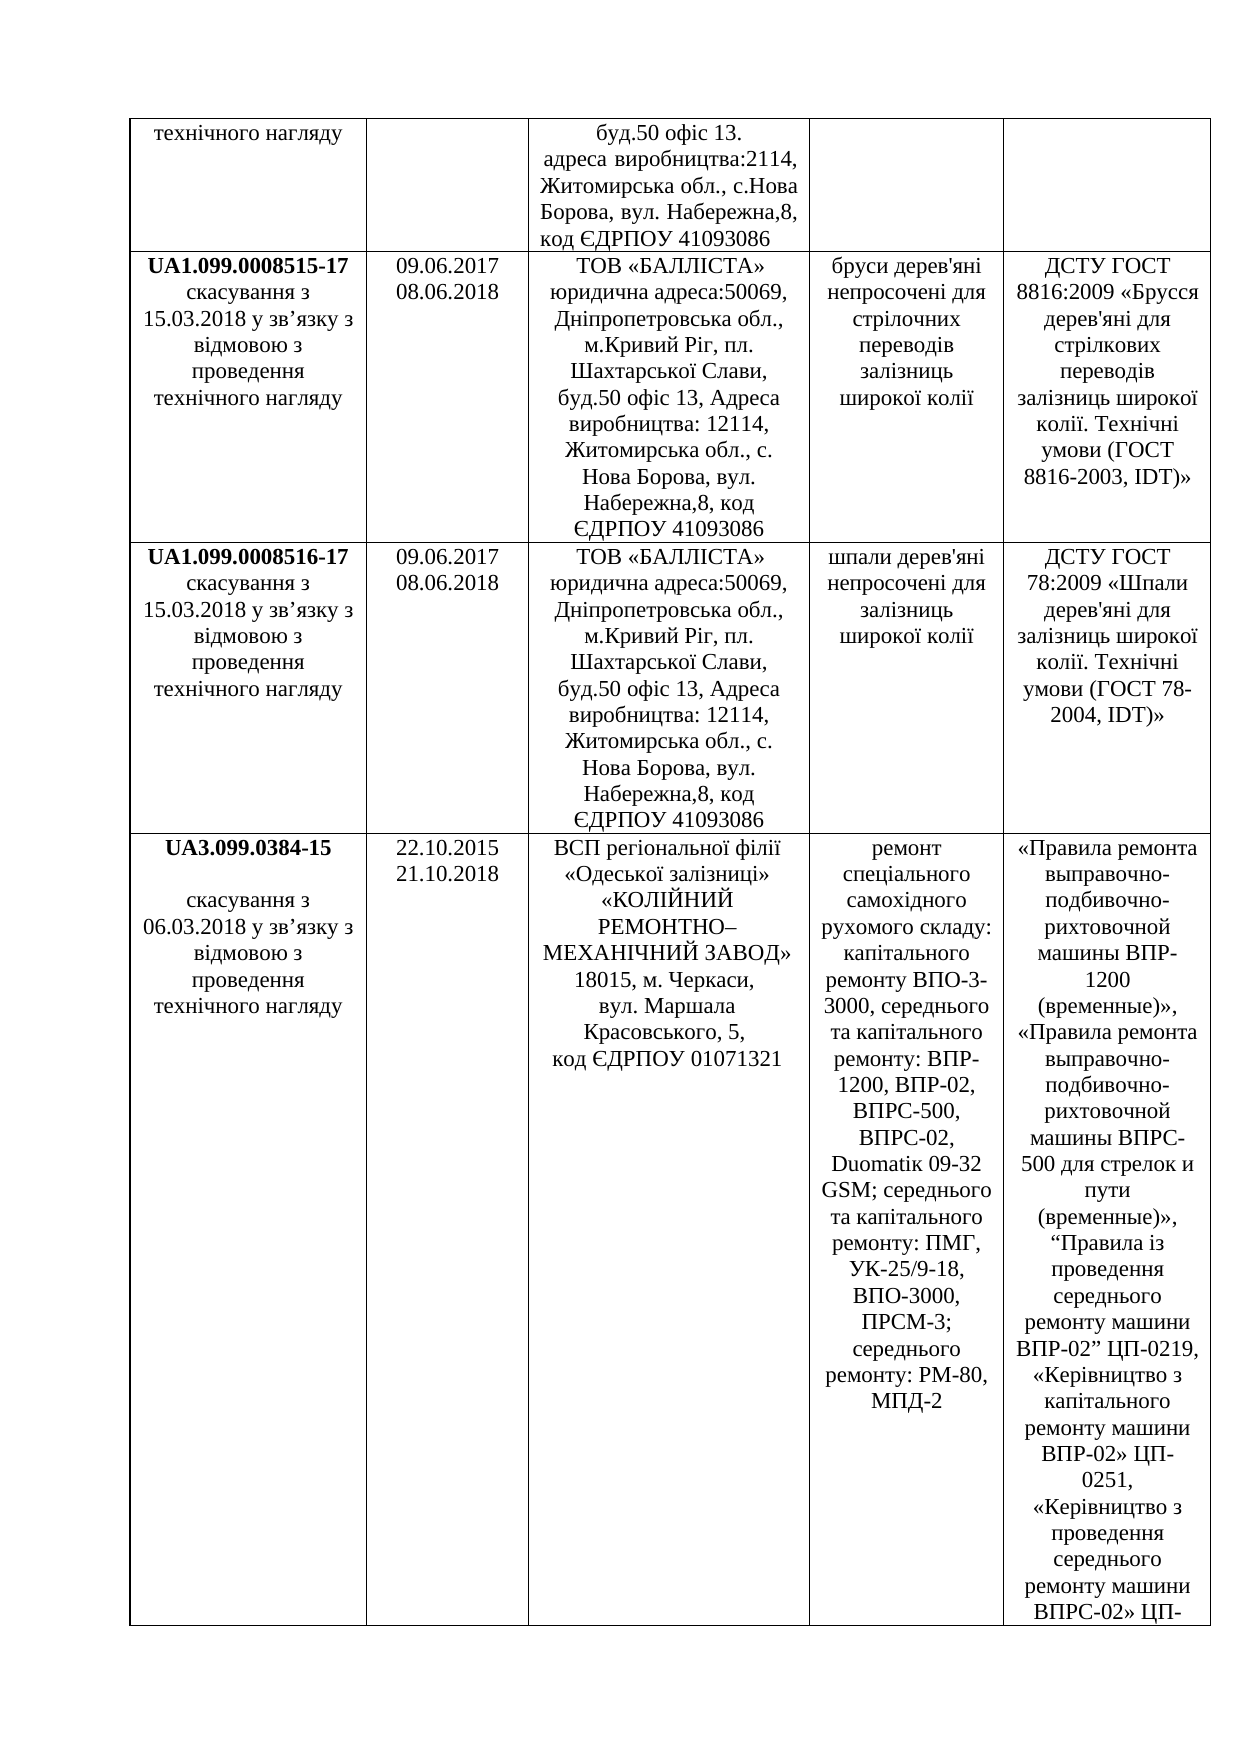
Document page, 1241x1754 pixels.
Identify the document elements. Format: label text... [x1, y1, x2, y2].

table_cell ТОВ «БАЛЛІСТА» юридична адреса:50069, Дніпропетровська обл., м.Кривий Ріг, пл. Шахтарської Слави, буд.50 офіс 13, Адреса виробництва: 12114, Житомирська обл., с. Нова Борова, вул. Набережна,8, код ЄДРПОУ 41093086 [529, 252, 809, 542]
table_cell шпали дерев'яні непросочені для залізниць широкої колії [810, 543, 1003, 833]
table_cell ДСТУ ГОСТ 8816:2009 «Брусся дерев'яні для стрілкових переводів залізниць широкої колії. Технічні умови (ГОСТ 8816-2003, IDT)» [1004, 252, 1210, 542]
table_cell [529, 834, 809, 1624]
table_cell UA1.099.0008515-17 скасування з 15.03.2018 у зв’язку з відмовою з проведення технічного нагляду [131, 252, 366, 542]
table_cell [1004, 834, 1210, 1624]
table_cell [1004, 119, 1210, 251]
table_cell 09.06.2017 08.06.2018 [367, 543, 528, 833]
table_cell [131, 119, 366, 251]
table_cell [810, 834, 1003, 1624]
table_cell 09.06.2017 08.06.2018 [367, 252, 528, 542]
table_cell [131, 834, 366, 1624]
table_cell бруси дерев'яні непросочені для стрілочних переводів залізниць широкої колії [810, 252, 1003, 542]
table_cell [810, 119, 1003, 251]
table_cell ТОВ «БАЛЛІСТА» юридична адреса:50069, Дніпропетровська обл., м.Кривий Ріг, пл. Шахтарської Слави, буд.50 офіс 13, Адреса виробництва: 12114, Житомирська обл., с. Нова Борова, вул. Набережна,8, код ЄДРПОУ 41093086 [529, 543, 809, 833]
table_cell ДСТУ ГОСТ 78:2009 «Шпали дерев'яні для залізниць широкої колії. Технічні умови (ГОСТ 78-2004, IDT)» [1004, 543, 1210, 833]
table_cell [529, 119, 809, 251]
table_cell UA1.099.0008516-17 скасування з 15.03.2018 у зв’язку з відмовою з проведення технічного нагляду [131, 543, 366, 833]
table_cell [367, 119, 528, 251]
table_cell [367, 834, 528, 1624]
